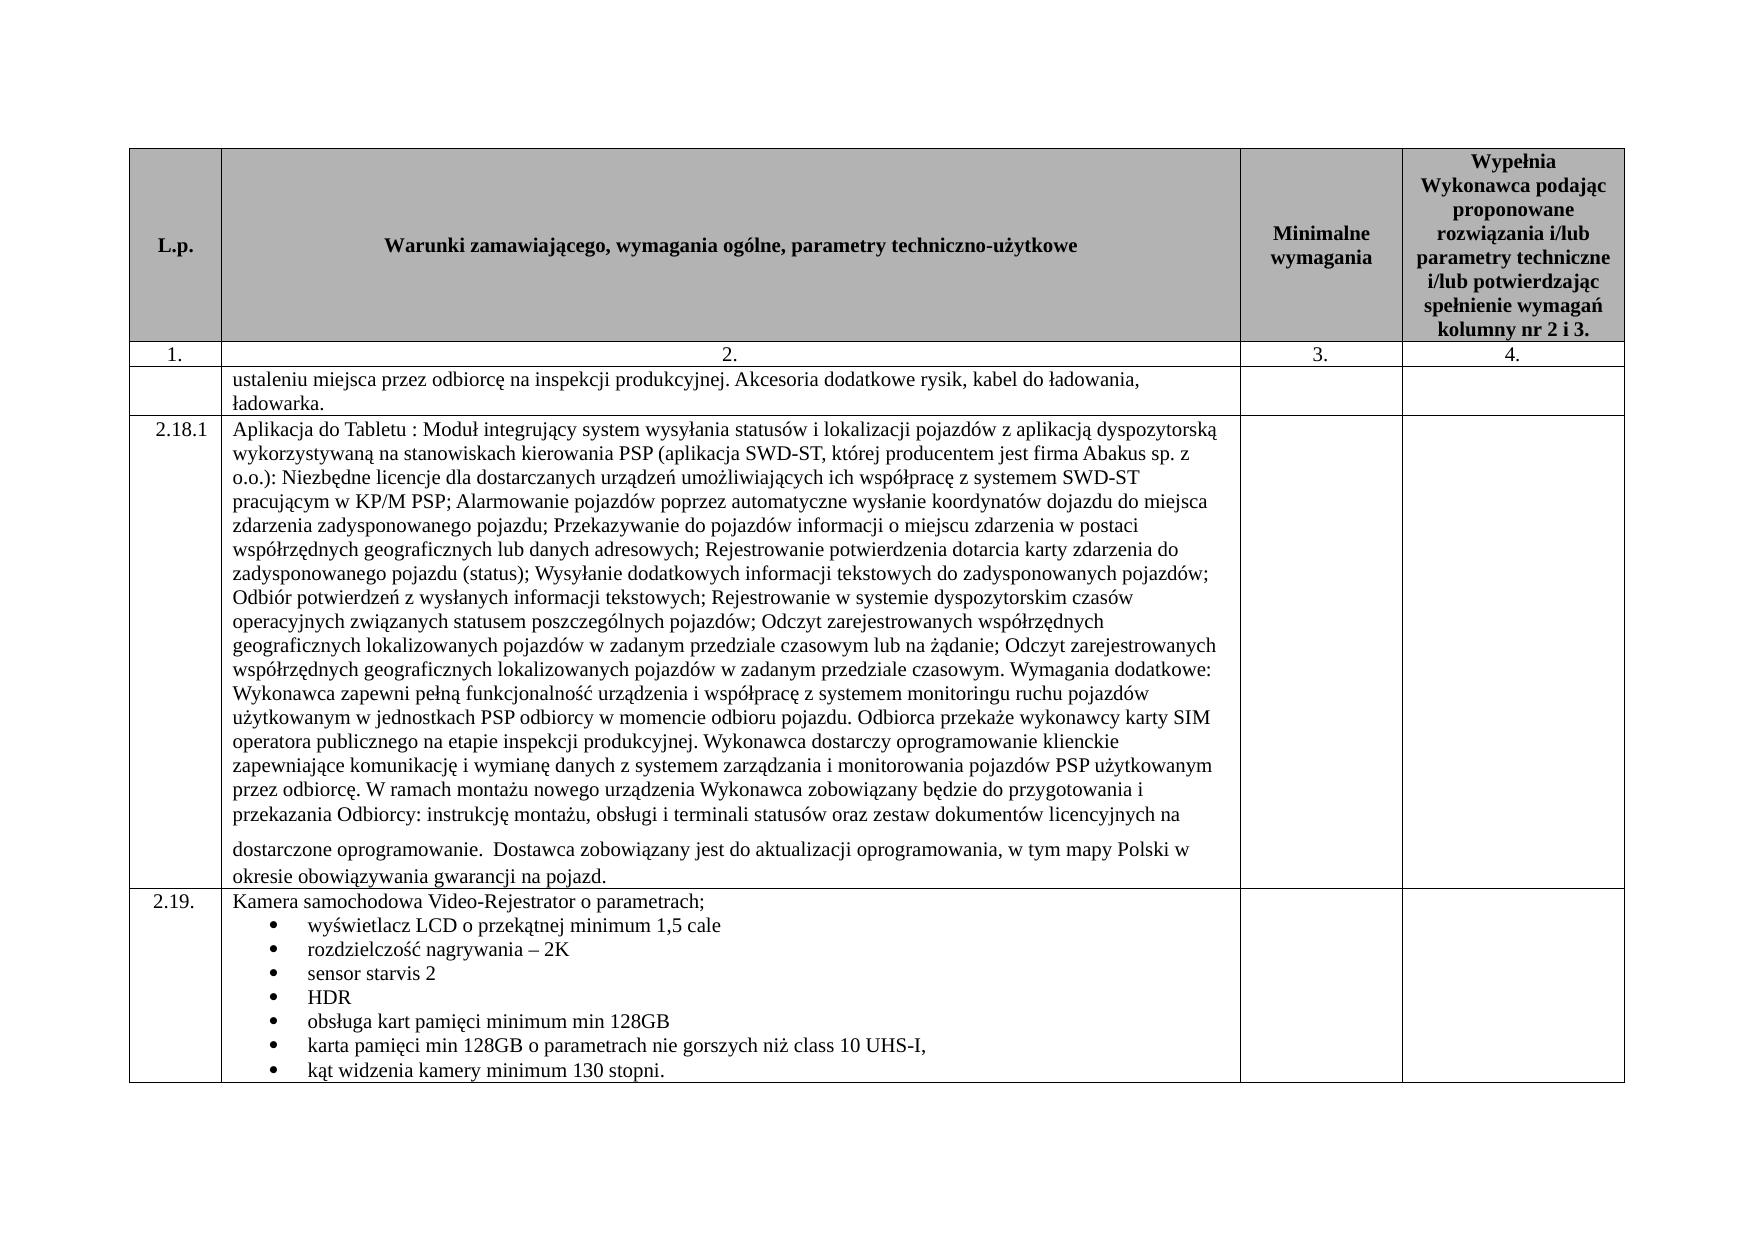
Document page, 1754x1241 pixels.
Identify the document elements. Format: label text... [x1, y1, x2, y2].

table_header Minimalne wymagania [1241, 149, 1402, 341]
table_cell [130, 342, 221, 366]
table_cell [1241, 889, 1402, 1082]
table_cell [1241, 367, 1402, 415]
table_cell [222, 342, 1240, 366]
table_cell [1403, 367, 1624, 415]
table_cell [1241, 342, 1402, 366]
table_cell [130, 367, 221, 415]
table_header Wypełnia Wykonawca podając proponowane rozwiązania i/lub parametry techniczne i/lub potwierdzając spełnienie wymagań kolumny nr 2 i 3. [1403, 149, 1624, 341]
table_header Warunki zamawiającego, wymagania ogólne, parametry techniczno-użytkowe [222, 149, 1240, 341]
table_header L.p. [130, 149, 221, 341]
table_cell [130, 889, 221, 1082]
table_cell [1403, 342, 1624, 366]
table_cell Aplikacja do Tabletu : Moduł integrujący system wysyłania statusów i lokalizacji pojazdów z aplikacją dyspozytorską wykorzystywaną na stanowiskach kierowania PSP (aplikacja SWD-ST, której producentem jest firma Abakus sp. z o.o.): Niezbędne licencje dla dostarczanych urządzeń umożliwiających ich współpracę z systemem SWD-ST pracującym w KP/M PSP; Alarmowanie pojazdów poprzez automatyczne wysłanie koordynatów dojazdu do miejsca zdarzenia zadysponowanego pojazdu; Przekazywanie do pojazdów informacji o miejscu zdarzenia w postaci współrzędnych geograficznych lub danych adresowych; Rejestrowanie potwierdzenia dotarcia karty zdarzenia do zadysponowanego pojazdu (status); Wysyłanie dodatkowych informacji tekstowych do zadysponowanych pojazdów; Odbiór potwierdzeń z wysłanych informacji tekstowych; Rejestrowanie w systemie dyspozytorskim czasów operacyjnych związanych statusem poszczególnych pojazdów; Odczyt zarejestrowanych współrzędnych geograficznych lokalizowanych pojazdów w zadanym przedziale czasowym lub na żądanie; Odczyt zarejestrowanych współrzędnych geograficznych lokalizowanych pojazdów w zadanym przedziale czasowym. Wymagania dodatkowe: Wykonawca zapewni pełną funkcjonalność urządzenia i współpracę z systemem monitoringu ruchu pojazdów użytkowanym w jednostkach PSP odbiorcy w momencie odbioru pojazdu. Odbiorca przekaże wykonawcy karty SIM operatora publicznego na etapie inspekcji produkcyjnej. Wykonawca dostarczy oprogramowanie klienckie zapewniające komunikację i wymianę danych z systemem zarządzania i monitorowania pojazdów PSP użytkowanym przez odbiorcę. W ramach montażu nowego urządzenia Wykonawca zobowiązany będzie do przygotowania i przekazania Odbiorcy: instrukcję montażu, obsługi i terminali statusów oraz zestaw dokumentów licencyjnych na dostarczone oprogramowanie. Dostawca zobowiązany jest do aktualizacji oprogramowania, w tym mapy Polski w okresie obowiązywania gwarancji na pojazd. [222, 416, 1240, 888]
table_cell [1403, 889, 1624, 1082]
table_cell [1403, 416, 1624, 888]
table_cell [1241, 416, 1402, 888]
table_cell 2.18.1 [130, 416, 221, 888]
